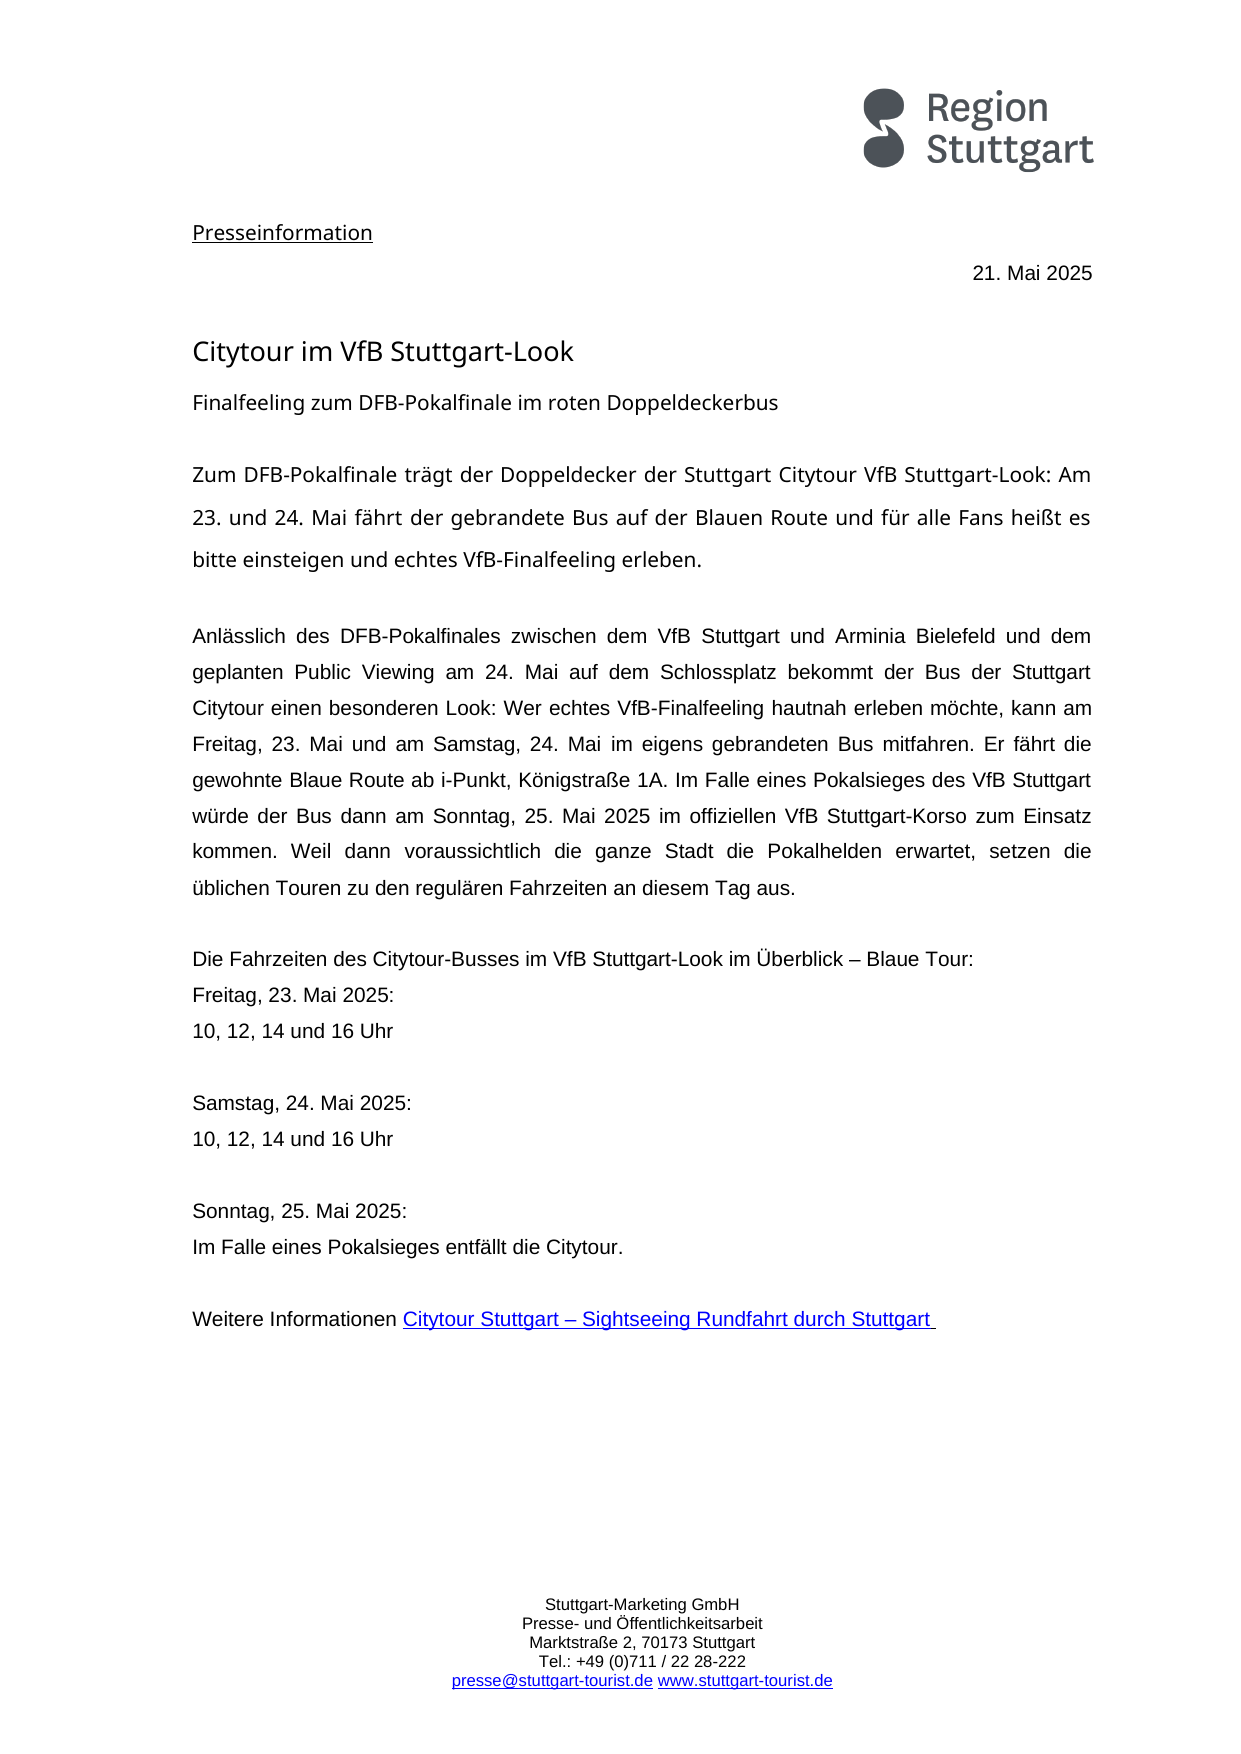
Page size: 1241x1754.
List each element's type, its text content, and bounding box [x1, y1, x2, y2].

text Die Fahrzeiten des Citytour-Busses im VfB Stuttgart-Look im Überblick – Blaue Tour: [192, 947, 1093, 971]
text 21. Mai 2025 [192, 260, 1093, 284]
text Zum DFB-Pokalfinale trägt der Doppeldecker der Stuttgart Citytour VfB Stuttgart-Look: Am 23. und 24. Mai fährt der gebrandete Bus auf der Blauen Route und für alle Fans heißt es bitte einsteigen und echtes VfB-Finalfeeling erleben. [192, 460, 1093, 574]
text Weitere Informationen Citytour Stuttgart – Sightseeing Rundfahrt durch Stuttgart [192, 1307, 1093, 1331]
text Citytour im VfB Stuttgart-Look [192, 332, 1093, 369]
text Presseinformation [192, 218, 1093, 246]
text Im Falle eines Pokalsieges entfällt die Citytour. [192, 1235, 1093, 1259]
text 10, 12, 14 und 16 Uhr [192, 1127, 1093, 1151]
picture [824, 58, 1120, 190]
text Finalfeeling zum DFB-Pokalfinale im roten Doppeldeckerbus [192, 388, 1093, 416]
text 10, 12, 14 und 16 Uhr [192, 1019, 1093, 1043]
text Samstag, 24. Mai 2025: [192, 1091, 1093, 1115]
text Sonntag, 25. Mai 2025: [192, 1199, 1093, 1223]
text Freitag, 23. Mai 2025: [192, 983, 1093, 1007]
text Anlässlich des DFB-Pokalfinales zwischen dem VfB Stuttgart und Arminia Bielefeld und dem geplanten Public Viewing am 24. Mai auf dem Schlossplatz bekommt der Bus der Stuttgart Citytour einen besonderen Look: Wer echtes VfB-Finalfeeling hautnah erleben möchte, kann am Freitag, 23. Mai und am Samstag, 24. Mai im eigens gebrandeten Bus mitfahren. Er fährt die gewohnte Blaue Route ab i-Punkt, Königstraße 1A. Im Falle eines Pokalsieges des VfB Stuttgart würde der Bus dann am Sonntag, 25. Mai 2025 im offiziellen VfB Stuttgart-Korso zum Einsatz kommen. Weil dann voraussichtlich die ganze Stadt die Pokalhelden erwartet, setzen die üblichen Touren zu den regulären Fahrzeiten an diesem Tag aus. [192, 624, 1093, 899]
